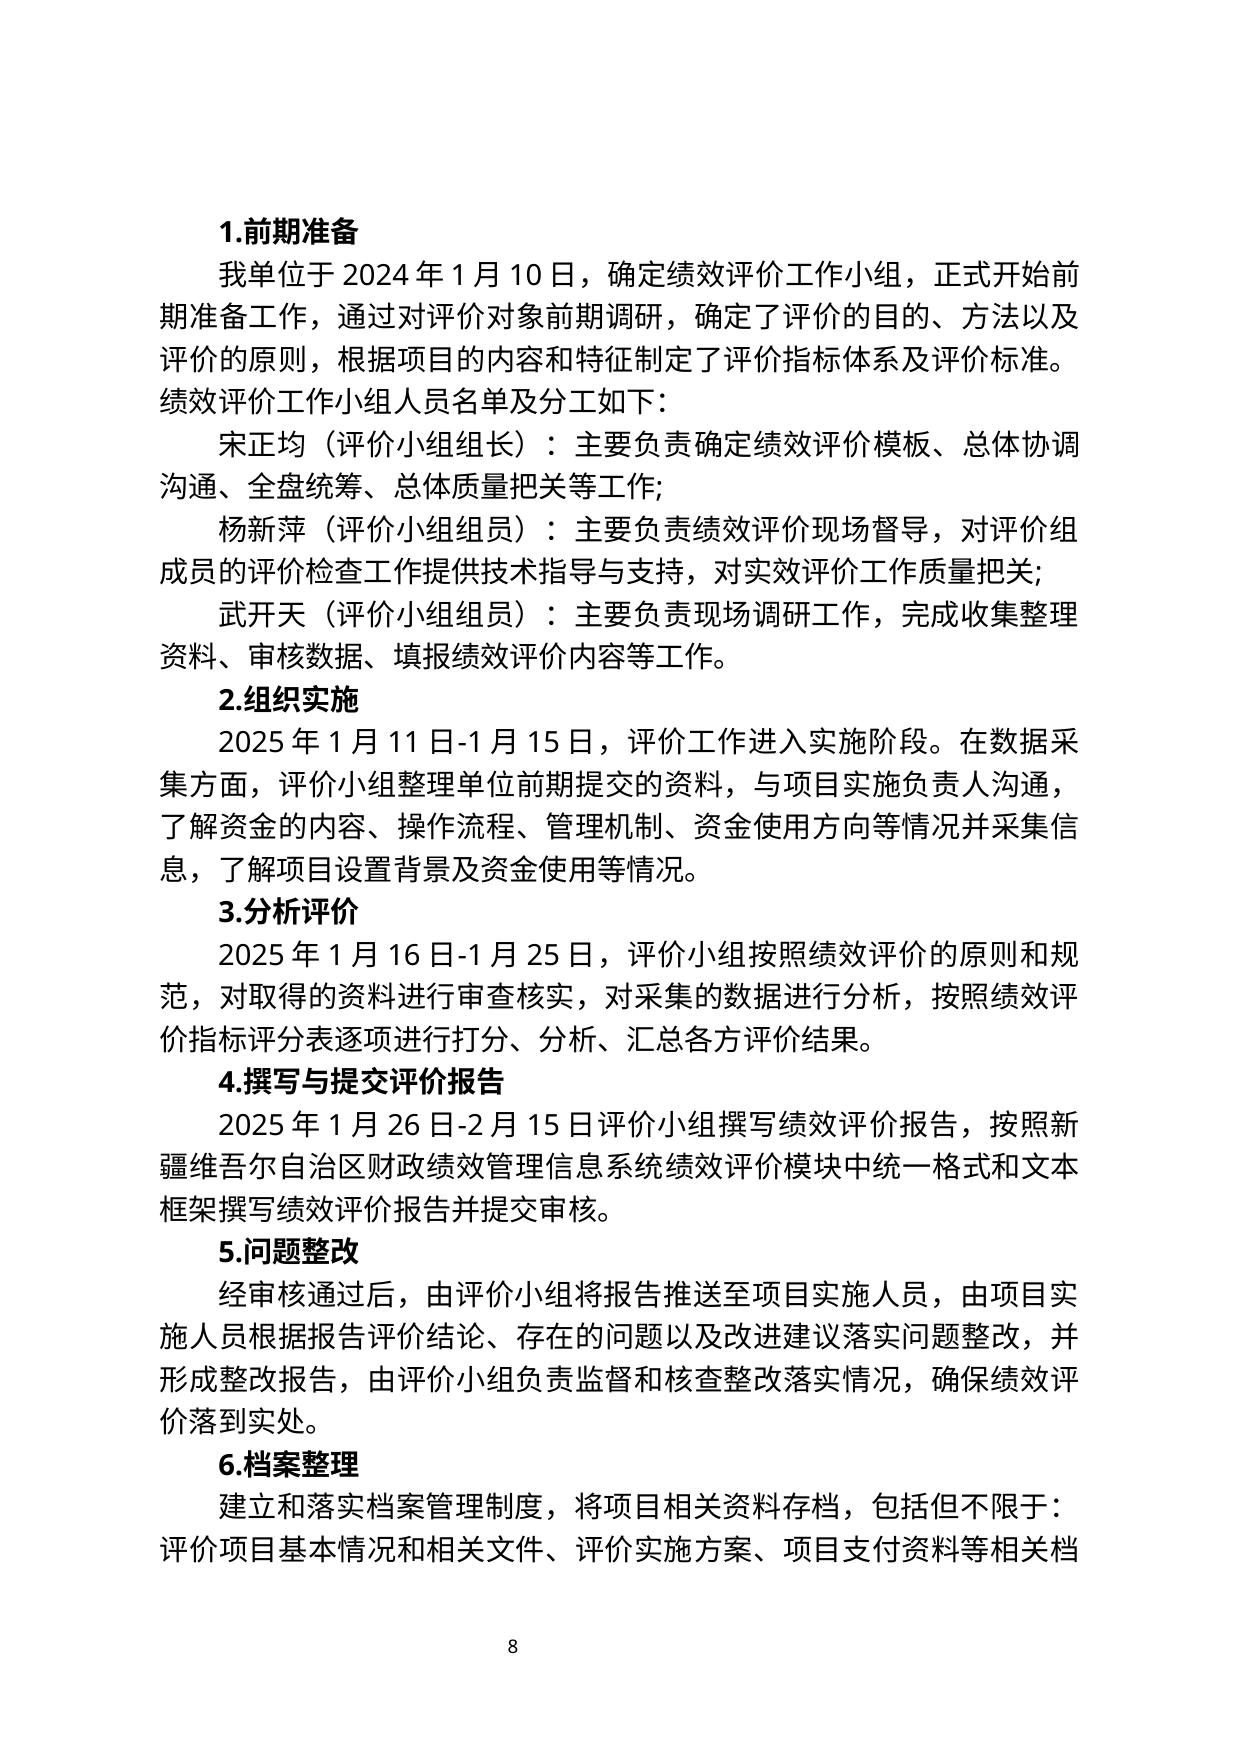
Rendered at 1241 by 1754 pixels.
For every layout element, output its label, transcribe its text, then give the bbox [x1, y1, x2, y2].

text 2025年1月26日-2月15日评价小组撰写绩效评价报告，按照新疆维吾尔自治区财政绩效管理信息系统绩效评价模块中统一格式和文本框架撰写绩效评价报告并提交审核。 [159, 1101, 1081, 1229]
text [159, 251, 1081, 421]
text 经审核通过后，由评价小组将报告推送至项目实施人员，由项目实施人员根据报告评价结论、存在的问题以及改进建议落实问题整改，并形成整改报告，由评价小组负责监督和核查整改落实情况，确保绩效评价落到实处。 [159, 1271, 1081, 1441]
text 宋正均（评价小组组长）：主要负责确定绩效评价模板、总体协调沟通、全盘统筹、总体质量把关等工作; [159, 421, 1081, 506]
text 2025年1月11日-1月15日，评价工作进入实施阶段。在数据采集方面，评价小组整理单位前期提交的资料，与项目实施负责人沟通，了解资金的内容、操作流程、管理机制、资金使用方向等情况并采集信息，了解项目设置背景及资金使用等情况。 [159, 719, 1081, 889]
subtitle 6.档案整理 [159, 1441, 1081, 1484]
subtitle 5.问题整改 [159, 1229, 1081, 1271]
text 2025年1月16日-1月25日，评价小组按照绩效评价的原则和规范，对取得的资料进行审查核实，对采集的数据进行分析，按照绩效评价指标评分表逐项进行打分、分析、汇总各方评价结果。 [159, 931, 1081, 1059]
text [159, 1484, 1081, 1569]
subtitle 1.前期准备 [159, 209, 1081, 251]
subtitle 4.撰写与提交评价报告 [159, 1059, 1081, 1101]
subtitle 2.组织实施 [159, 676, 1081, 719]
subtitle 3.分析评价 [159, 889, 1081, 931]
text 杨新萍（评价小组组员）：主要负责绩效评价现场督导，对评价组成员的评价检查工作提供技术指导与支持，对实效评价工作质量把关; [159, 506, 1081, 591]
text 武开天（评价小组组员）：主要负责现场调研工作，完成收集整理资料、审核数据、填报绩效评价内容等工作。 [159, 591, 1081, 676]
